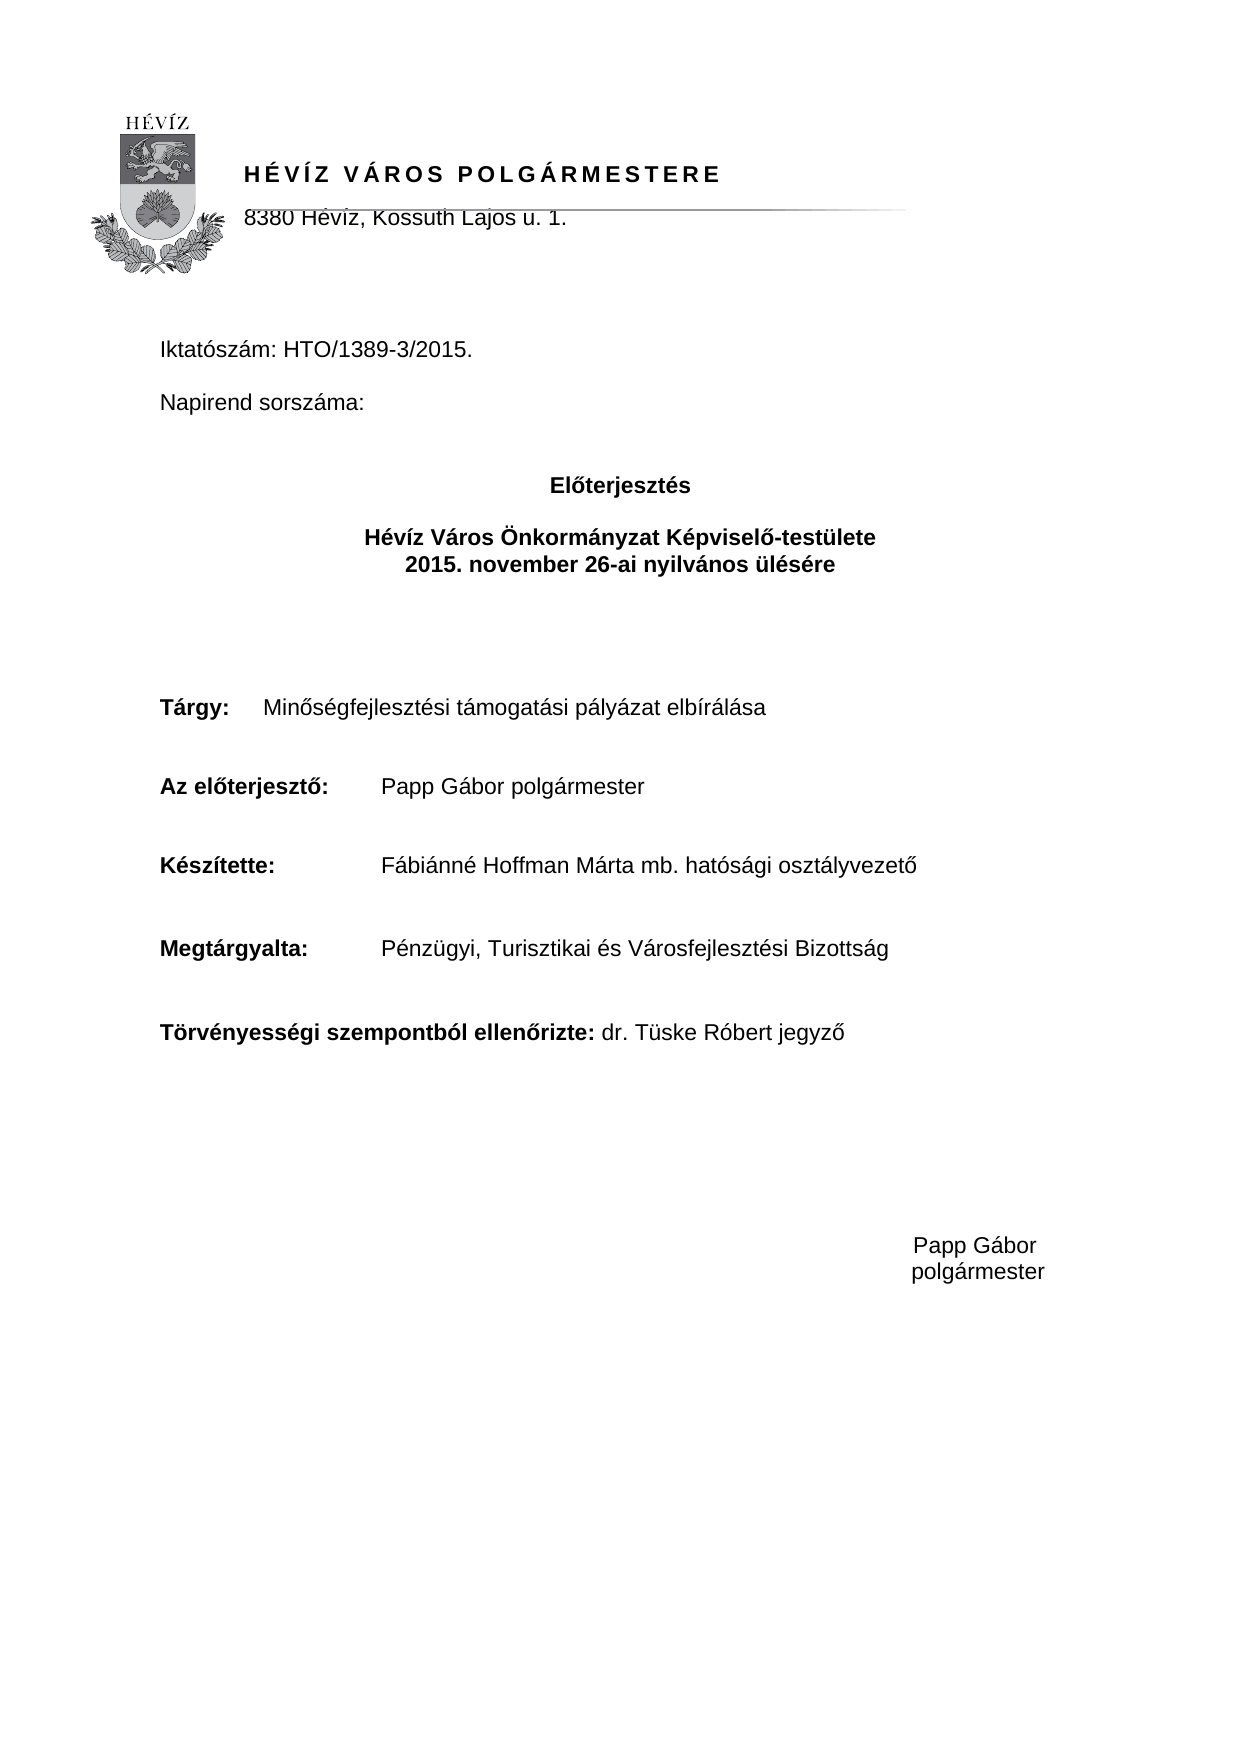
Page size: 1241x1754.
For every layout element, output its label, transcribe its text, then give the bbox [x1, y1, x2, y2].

text Hévíz Város Önkormányzat Képviselő-testülete [159, 524, 1081, 551]
text Készítette: Fábiánné Hoffman Márta mb. hatósági osztályvezető [159, 852, 1081, 878]
text Törvényességi szempontból ellenőrizte: dr. Tüske Róbert jegyző [159, 1019, 1081, 1045]
text Az előterjesztő: Papp Gábor polgármester [159, 773, 1081, 799]
text polgármester [159, 1258, 1081, 1284]
text Papp Gábor [159, 1232, 1081, 1258]
text Megtárgyalta: Pénzügyi, Turisztikai és Városfejlesztési Bizottság [159, 934, 1081, 961]
text Iktatószám: HTO/1389-3/2015. [159, 336, 1081, 362]
text Előterjesztés [159, 472, 1081, 498]
text Tárgy: Minőségfejlesztési támogatási pályázat elbírálása [159, 694, 1081, 720]
text Napirend sorszáma: [159, 389, 1081, 415]
text 2015. november 26-ai nyilvános ülésére [159, 551, 1081, 577]
text 8380 Hévíz, Kossuth Lajos u. 1. [183, 204, 1081, 231]
text HÉVÍZ VÁROS POLGÁRMESTERE [196, 161, 1081, 187]
